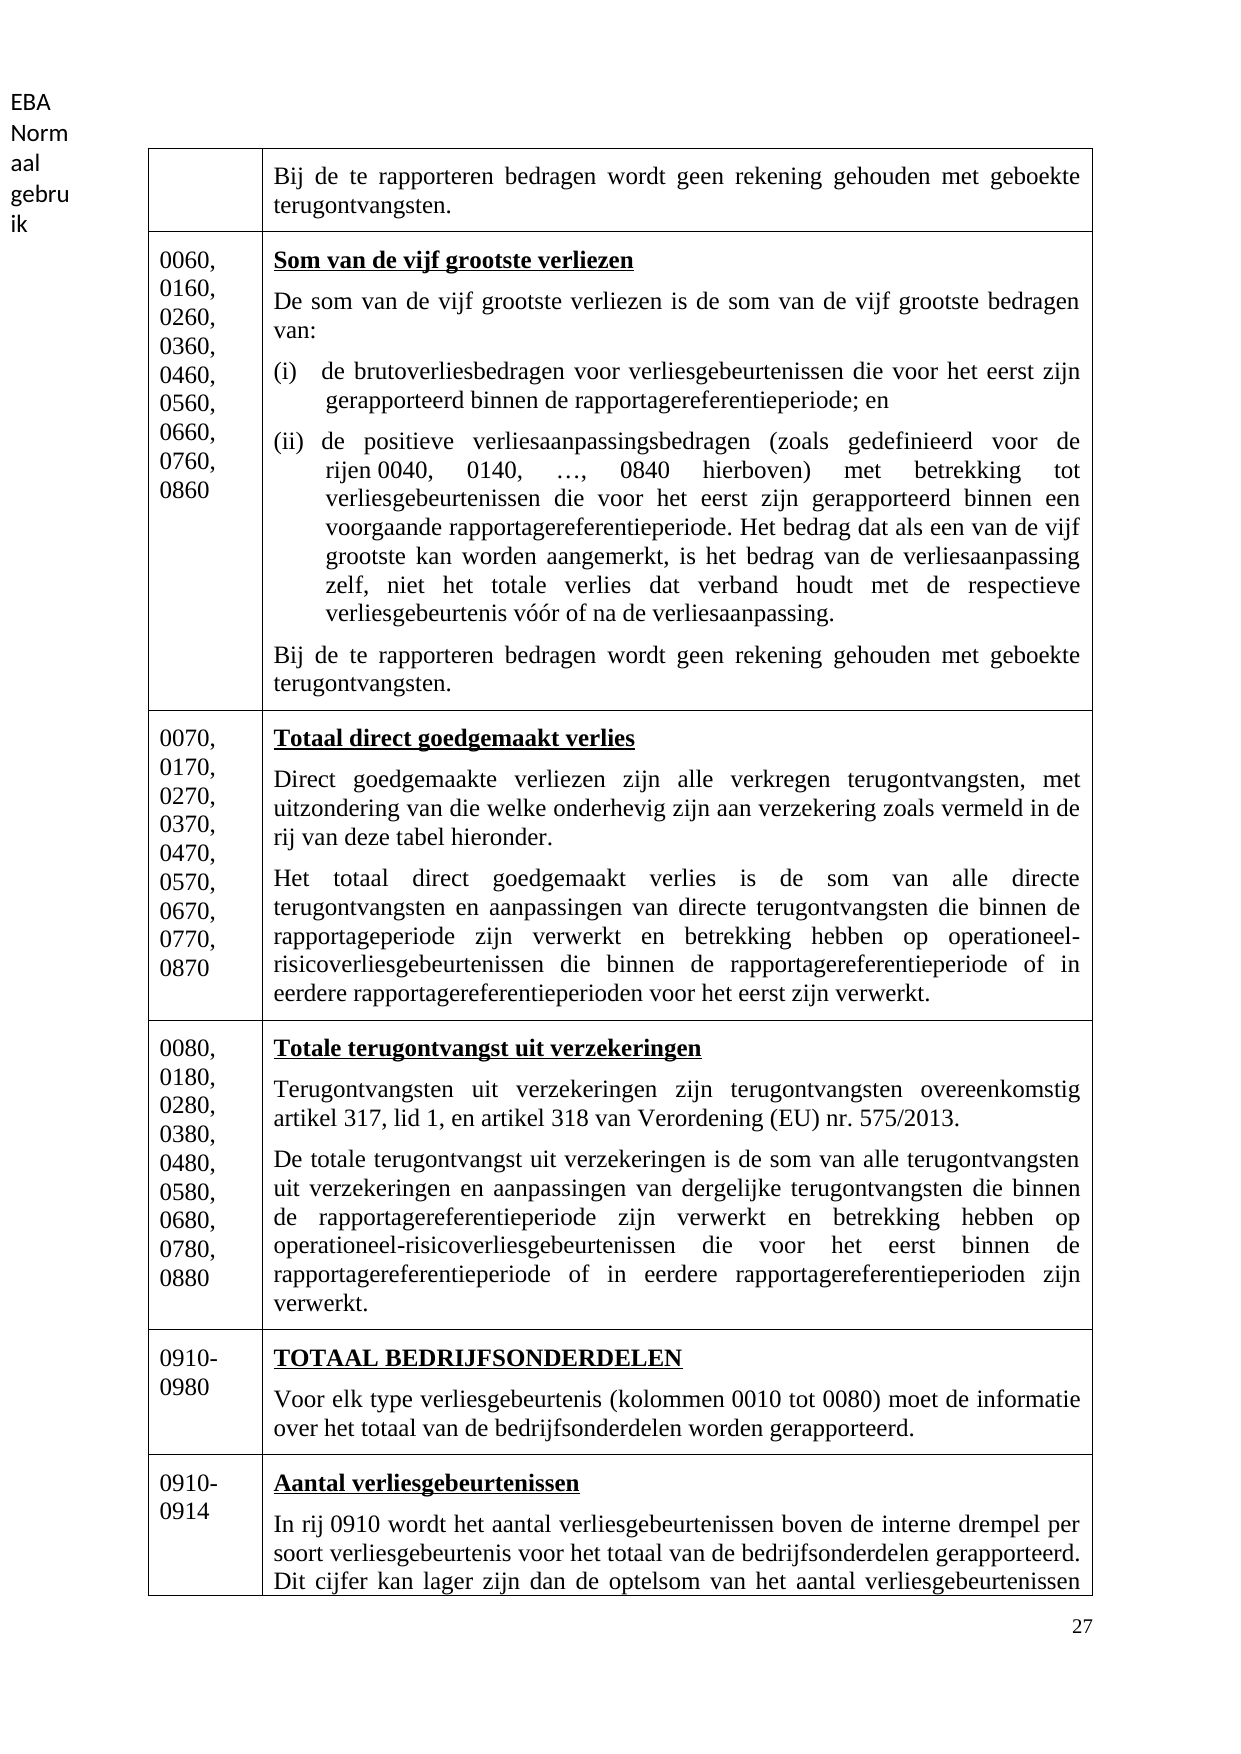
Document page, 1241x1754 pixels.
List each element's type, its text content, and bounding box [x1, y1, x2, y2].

table_cell 0080, 0180, 0280, 0380, 0480, 0580, 0680, 0780, 0880 [149, 1021, 262, 1329]
table_cell TOTAAL BEDRIJFSONDERDELEN Voor elk type verliesgebeurtenis (kolommen 0010 tot 0080) moet de informatie over het totaal van de bedrijfsonderdelen worden gerapporteerd. [263, 1330, 1092, 1454]
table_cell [149, 149, 262, 231]
table_cell 0070, 0170, 0270, 0370, 0470, 0570, 0670, 0770, 0870 [149, 711, 262, 1019]
table_cell 0910-0914 [149, 1455, 262, 1595]
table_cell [263, 149, 1092, 231]
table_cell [263, 1455, 1092, 1595]
table_cell Totale terugontvangst uit verzekeringen Terugontvangsten uit verzekeringen zijn terugontvangsten overeenkomstig artikel 317, lid 1, en artikel 318 van Verordening (EU) nr. 575/2013. De totale terugontvangst uit verzekeringen is de som van alle terugontvangsten uit verzekeringen en aanpassingen van dergelijke terugontvangsten die binnen de rapportagereferentieperiode zijn verwerkt en betrekking hebben op operationeel-risicoverliesgebeurtenissen die voor het eerst binnen de rapportagereferentieperiode of in eerdere rapportagereferentieperioden zijn verwerkt. [263, 1021, 1092, 1329]
table_cell 0910-0980 [149, 1330, 262, 1454]
table_cell 0060, 0160, 0260, 0360, 0460, 0560, 0660, 0760, 0860 [149, 232, 262, 710]
table_cell Totaal direct goedgemaakt verlies Direct goedgemaakte verliezen zijn alle verkregen terugontvangsten, met uitzondering van die welke onderhevig zijn aan verzekering zoals vermeld in de rij van deze tabel hieronder. Het totaal direct goedgemaakt verlies is de som van alle directe terugontvangsten en aanpassingen van directe terugontvangsten die binnen de rapportageperiode zijn verwerkt en betrekking hebben op operationeel-risicoverliesgebeurtenissen die binnen de rapportagereferentieperiode of in eerdere rapportagereferentieperioden voor het eerst zijn verwerkt. [263, 711, 1092, 1019]
table_cell Som van de vijf grootste verliezen De som van de vijf grootste verliezen is de som van de vijf grootste bedragen van: de brutoverliesbedragen voor verliesgebeurtenissen die voor het eerst zijn gerapporteerd binnen de rapportagereferentieperiode; en de positieve verliesaanpassingsbedragen (zoals gedefinieerd voor de rijen 0040, 0140, …, 0840 hierboven) met betrekking tot verliesgebeurtenissen die voor het eerst zijn gerapporteerd binnen een voorgaande rapportagereferentieperiode. Het bedrag dat als een van de vijf grootste kan worden aangemerkt, is het bedrag van de verliesaanpassing zelf, niet het totale verlies dat verband houdt met de respectieve verliesgebeurtenis vóór of na de verliesaanpassing. Bij de te rapporteren bedragen wordt geen rekening gehouden met geboekte terugontvangsten. [263, 232, 1092, 710]
